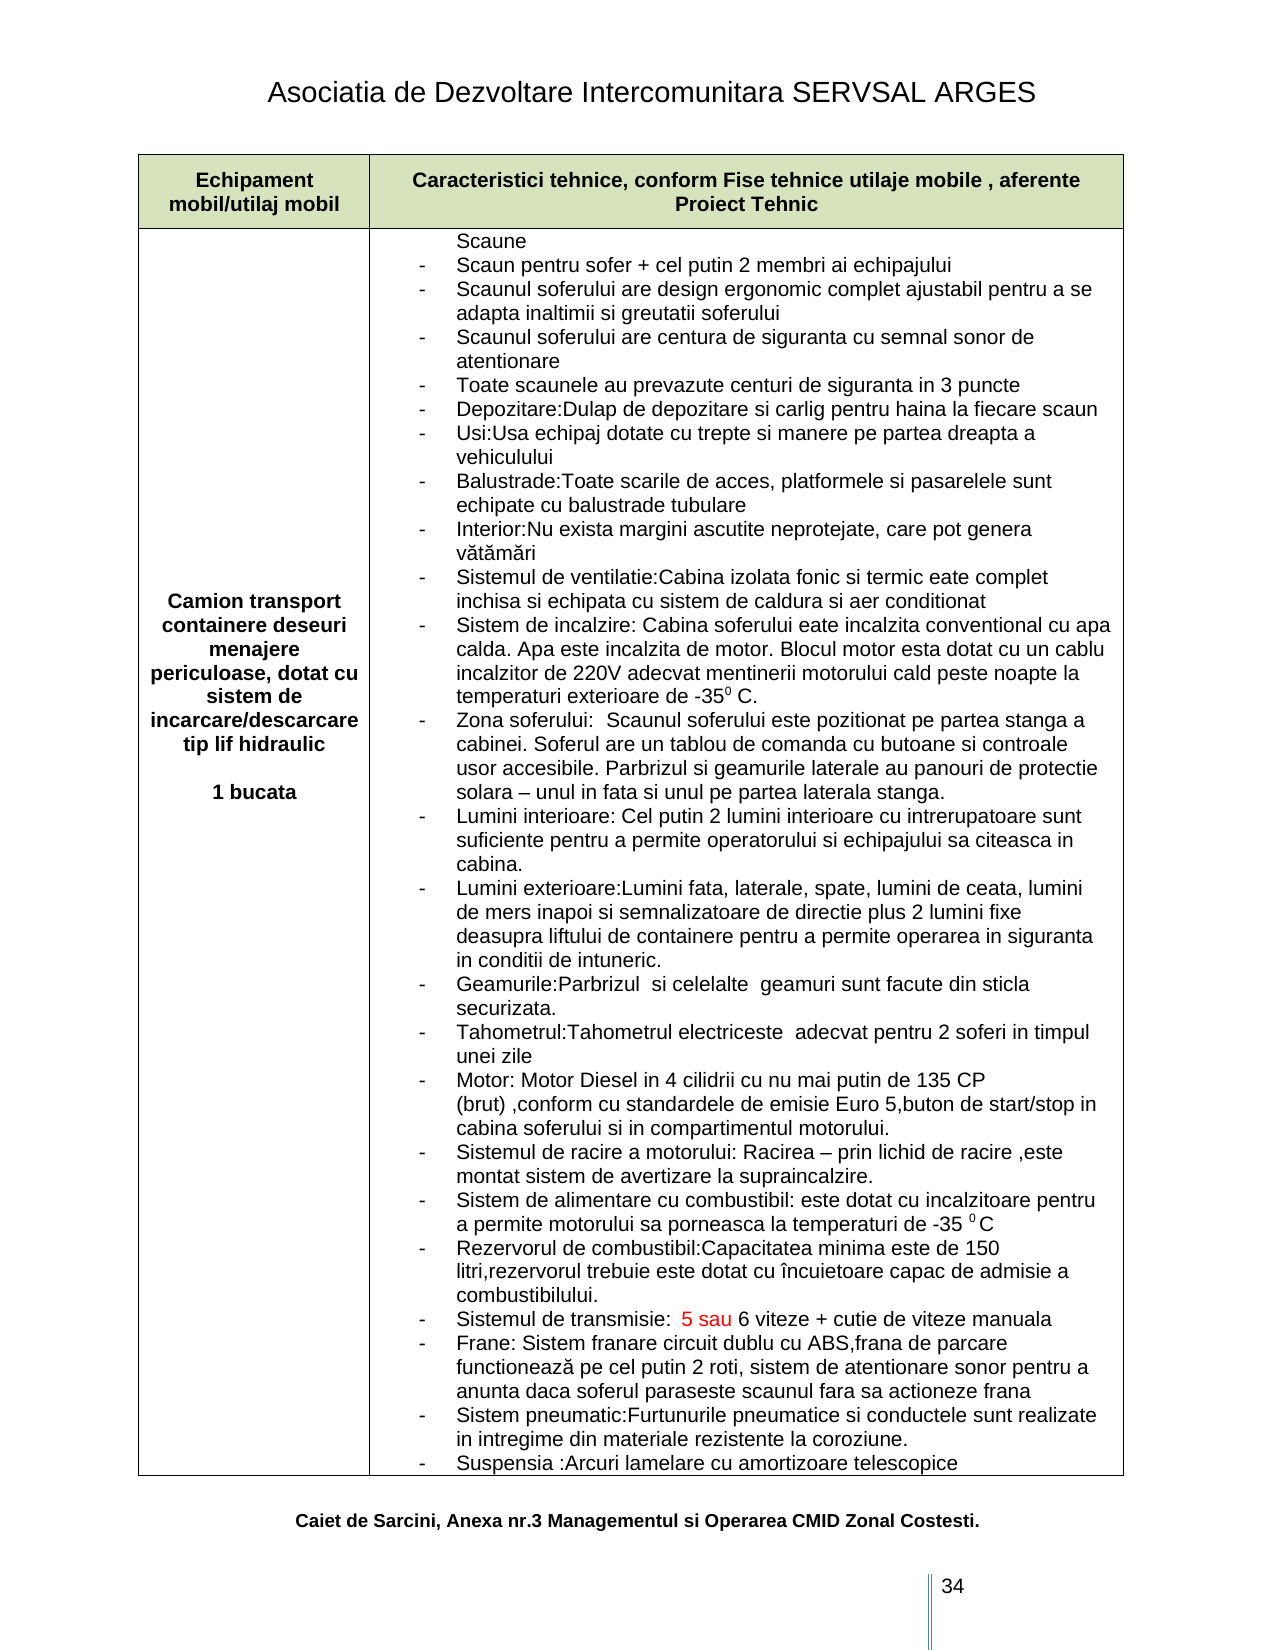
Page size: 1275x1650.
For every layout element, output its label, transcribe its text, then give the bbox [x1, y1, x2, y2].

table_header Caracteristici tehnice, conform Fise tehnice utilaje mobile , aferente Proiect Tehnic [370, 155, 1123, 228]
table_header Echipament mobil/utilaj mobil [139, 155, 369, 228]
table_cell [370, 229, 1123, 1475]
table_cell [139, 229, 369, 1475]
